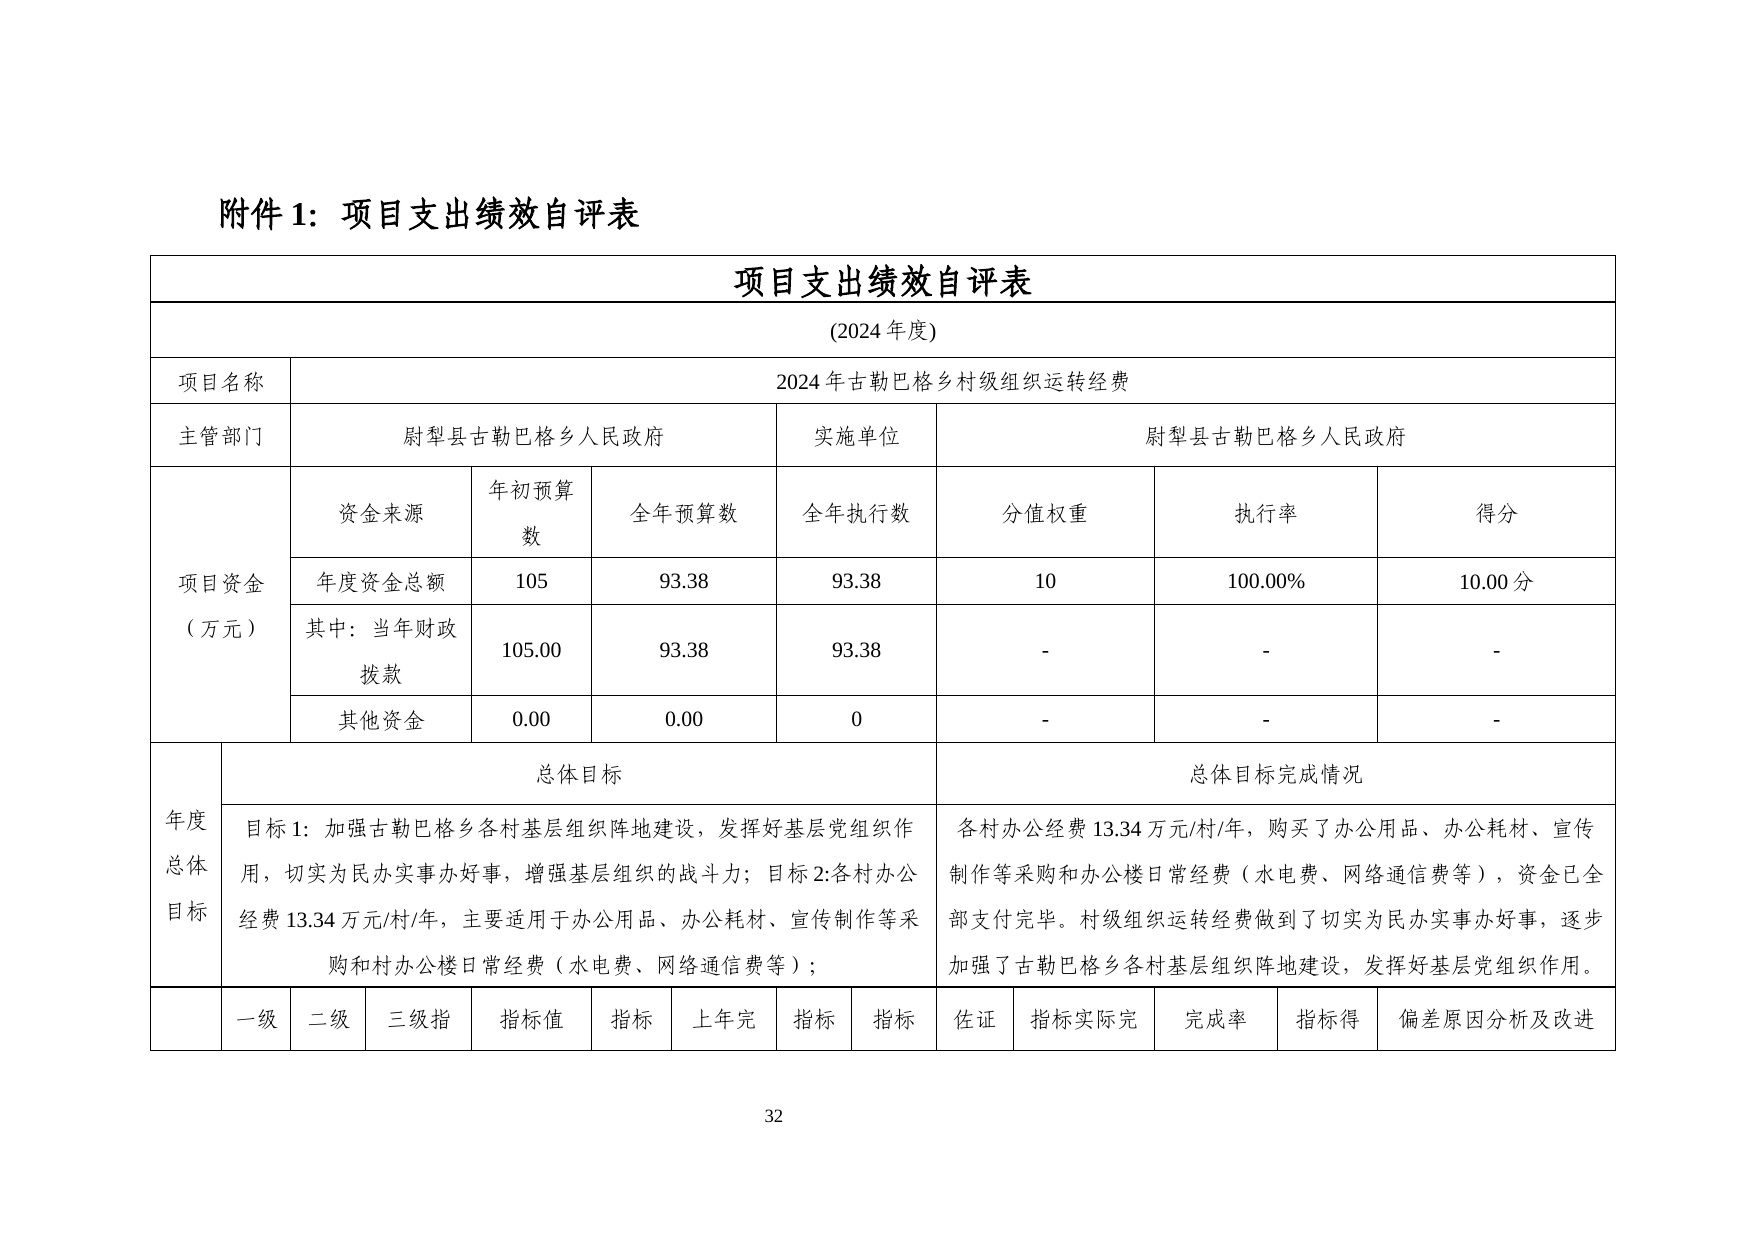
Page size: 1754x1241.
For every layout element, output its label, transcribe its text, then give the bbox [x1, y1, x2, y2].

table_cell 指标赋分规则 [852, 988, 936, 1049]
table_cell - [1155, 605, 1377, 695]
table_cell 指标分值权重 [777, 988, 851, 1049]
table_cell 项目资金 （万元） [151, 467, 290, 742]
table_cell 全年执行数 [777, 467, 936, 557]
table_cell 三级指标 [366, 988, 471, 1049]
table_cell 目标1：加强古勒巴格乡各村基层组织阵地建设，发挥好基层党组织作用，切实为民办实事办好事，增强基层组织的战斗力；目标2:各村办公经费13.34万元/村/年，主要适用于办公用品、办公耗材、宣传制作等采购和村办公楼日常经费（水电费、网络通信费等）； [222, 805, 936, 986]
table_cell - [1378, 605, 1615, 695]
table_cell 10.00分 [1378, 558, 1615, 604]
table_cell 二级指标 [291, 988, 365, 1049]
table_cell (2024年度) [151, 303, 1615, 357]
text 附件1：项目支出绩效自评表 [150, 189, 1604, 235]
table_cell 实施单位 [777, 404, 936, 466]
table_cell 主管部门 [151, 404, 290, 466]
table_cell - [1155, 696, 1377, 742]
table_cell 93.38 [592, 558, 776, 604]
table_cell 各村办公经费13.34万元/村/年，购买了办公用品、办公耗材、宣传制作等采购和办公楼日常经费（水电费、网络通信费等），资金已全部支付完毕。村级组织运转经费做到了切实为民办实事办好事，逐步加强了古勒巴格乡各村基层组织阵地建设，发挥好基层党组织作用。 [937, 805, 1615, 986]
table_cell 指标值 [472, 988, 591, 1049]
table_cell 93.38 [777, 605, 936, 695]
table_cell 指标得分 [1278, 988, 1377, 1049]
table_cell 得分 [1378, 467, 1615, 557]
table_cell 2024年古勒巴格乡村级组织运转经费 [291, 358, 1615, 403]
table_cell 分值权重 [937, 467, 1154, 557]
table_cell 年初预算数 [472, 467, 591, 557]
table_cell 100.00% [1155, 558, 1377, 604]
table_cell 佐证资料 [937, 988, 1013, 1049]
table_cell 总体目标 [222, 743, 936, 804]
table_header 项目支出绩效自评表 [151, 256, 1615, 301]
table_cell 完成率 [1155, 988, 1277, 1049]
table_cell 年度总体目标 [151, 743, 221, 986]
table_cell - [1378, 696, 1615, 742]
table_cell 指标值设置依据 [592, 988, 671, 1049]
table_cell 偏差原因分析及改进措施 [1378, 988, 1615, 1049]
table_cell [151, 988, 221, 1049]
table_cell 93.38 [592, 605, 776, 695]
table_cell 尉犁县古勒巴格乡人民政府 [937, 404, 1615, 466]
table_cell 0.00 [472, 696, 591, 742]
table_cell 全年预算数 [592, 467, 776, 557]
table_cell 项目名称 [151, 358, 290, 403]
table_cell 105 [472, 558, 591, 604]
table_cell 尉犁县古勒巴格乡人民政府 [291, 404, 776, 466]
table_cell - [937, 605, 1154, 695]
table_cell 93.38 [777, 558, 936, 604]
table_cell 指标实际完成值 [1014, 988, 1154, 1049]
table_cell 年度资金总额 [291, 558, 471, 604]
table_cell 0 [777, 696, 936, 742]
table_cell 一级指标 [222, 988, 290, 1049]
table_cell 10 [937, 558, 1154, 604]
table_cell 总体目标完成情况 [937, 743, 1615, 804]
table_cell 执行率 [1155, 467, 1377, 557]
table_cell 上年完成值 [672, 988, 776, 1049]
table_cell - [937, 696, 1154, 742]
table_cell 其他资金 [291, 696, 471, 742]
table_cell 0.00 [592, 696, 776, 742]
table_cell 105.00 [472, 605, 591, 695]
table_cell 其中：当年财政拨款 [291, 605, 471, 695]
table_cell 资金来源 [291, 467, 471, 557]
